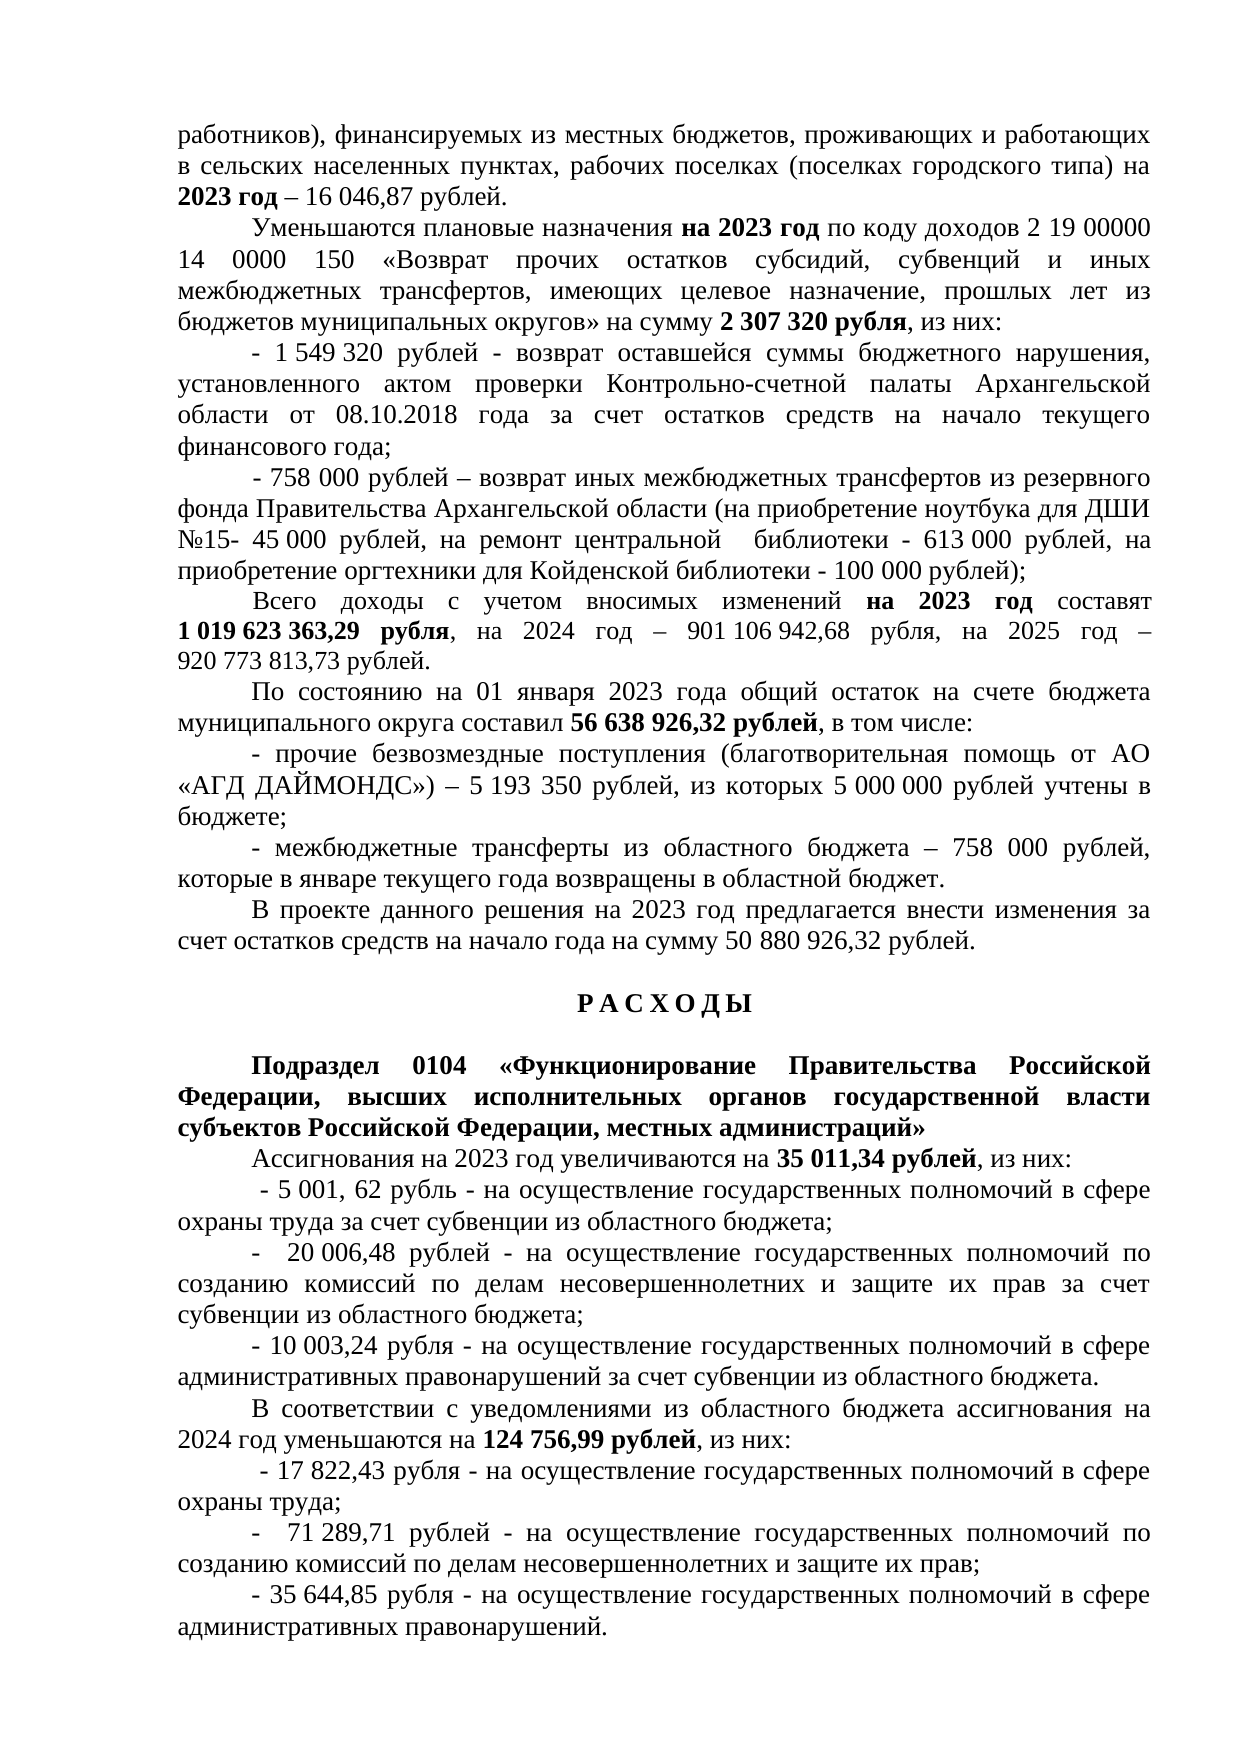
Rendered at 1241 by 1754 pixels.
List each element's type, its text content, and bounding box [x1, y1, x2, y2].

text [177, 118, 1152, 212]
text РАСХОДЫ [177, 987, 1152, 1018]
text - 1 549 320 рублей - возврат оставшейся суммы бюджетного нарушения, установленного актом проверки Контрольно-счетной палаты Архангельской области от 08.10.2018 года за счет остатков средств на начало текущего финансового года; [177, 336, 1152, 461]
text - 10 003,24 рубля - на осуществление государственных полномочий в сфере административных правонарушений за счет субвенции из областного бюджета. [177, 1329, 1152, 1392]
text Ассигнования на 2023 год увеличиваются на 35 011,34 рублей, из них: [177, 1142, 1152, 1174]
text - 20 006,48 рублей - на осуществление государственных полномочий по созданию комиссий по делам несовершеннолетних и защите их прав за счет субвенции из областного бюджета; [177, 1236, 1152, 1329]
text - 5 001, 62 рубль - на осуществление государственных полномочий в сфере охраны труда за счет субвенции из областного бюджета; [177, 1174, 1152, 1236]
text В проекте данного решения на 2023 год предлагается внести изменения за счет остатков средств на начало года на сумму 50 880 926,32 рублей. [177, 893, 1152, 956]
text - прочие безвозмездные поступления (благотворительная помощь от АО «АГД ДАЙМОНДС») – 5 193 350 рублей, из которых 5 000 000 рублей учтены в бюджете; [177, 738, 1152, 831]
text - 35 644,85 рубля - на осуществление государственных полномочий в сфере административных правонарушений. [177, 1578, 1152, 1641]
text - 758 000 рублей – возврат иных межбюджетных трансфертов из резервного фонда Правительства Архангельской области (на приобретение ноутбука для ДШИ №15- 45 000 рублей, на ремонт центральной библиотеки - 613 000 рублей, на приобретение оргтехники для Койденской библиотеки - 100 000 рублей); [177, 461, 1152, 585]
text - 17 822,43 рубля - на осуществление государственных полномочий в сфере охраны труда; [177, 1454, 1152, 1516]
text В соответствии с уведомлениями из областного бюджета ассигнования на 2024 год уменьшаются на 124 756,99 рублей, из них: [177, 1392, 1152, 1454]
text - межбюджетные трансферты из областного бюджета – 758 000 рублей, которые в январе текущего года возвращены в областной бюджет. [177, 831, 1152, 893]
text Уменьшаются плановые назначения на 2023 год по коду доходов 2 19 00000 14 0000 150 «Возврат прочих остатков субсидий, субвенций и иных межбюджетных трансфертов, имеющих целевое назначение, прошлых лет из бюджетов муниципальных округов» на сумму 2 307 320 рубля, из них: [177, 212, 1152, 336]
text По состоянию на 01 января 2023 года общий остаток на счете бюджета муниципального округа составил 56 638 926,32 рублей, в том числе: [177, 675, 1152, 738]
text Всего доходы с учетом вносимых изменений на 2023 год составят 1 019 623 363,29 рубля, на 2024 год – 901 106 942,68 рубля, на 2025 год – 920 773 813,73 рублей. [177, 585, 1152, 675]
text - 71 289,71 рублей - на осуществление государственных полномочий по созданию комиссий по делам несовершеннолетних и защите их прав; [177, 1516, 1152, 1578]
text Подраздел 0104 «Функционирование Правительства Российской Федерации, высших исполнительных органов государственной власти субъектов Российской Федерации, местных администраций» [177, 1049, 1152, 1142]
